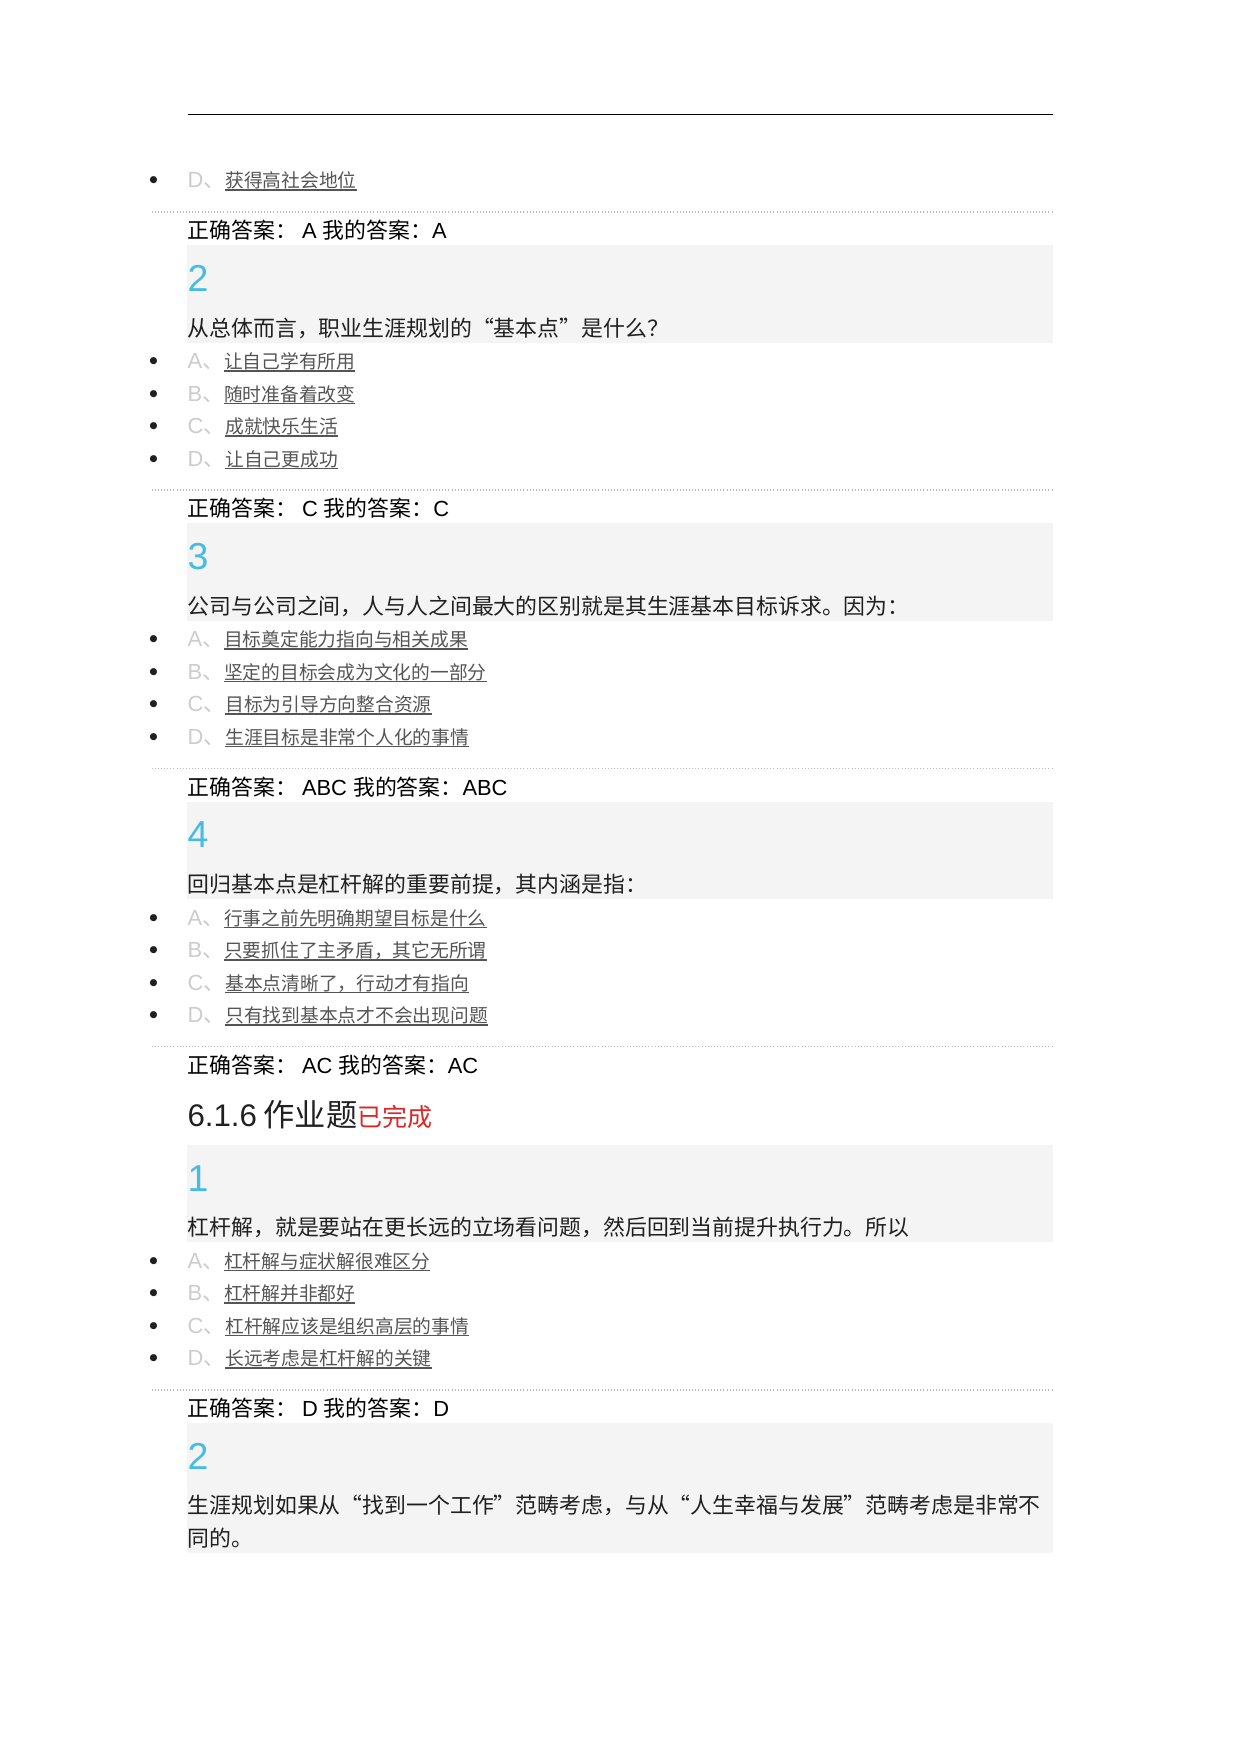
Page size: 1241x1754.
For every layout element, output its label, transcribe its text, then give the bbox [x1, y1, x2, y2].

text 正确答案： D 我的答案：D [187, 1391, 1053, 1423]
list D、让自己更成功 [150, 440, 1053, 491]
list A、杠杆解与症状解很难区分 [150, 1242, 1053, 1275]
text 正确答案： ABC 我的答案：ABC [187, 769, 1053, 802]
list C、基本点清晰了，行动才有指向 [150, 964, 1053, 997]
list D、生涯目标是非常个人化的事情 [150, 718, 1053, 769]
text 2 [187, 1423, 1053, 1488]
text 生涯规划如果从“找到一个工作”范畴考虑，与从“人生幸福与发展”范畴考虑是非常不同的。 [187, 1488, 1053, 1553]
text 4 [187, 802, 1053, 867]
list C、杠杆解应该是组织高层的事情 [150, 1307, 1053, 1340]
text 正确答案： A 我的答案：A [187, 213, 1053, 245]
list D、长远考虑是杠杆解的关键 [150, 1340, 1053, 1391]
list B、坚定的目标会成为文化的一部分 [150, 653, 1053, 686]
list B、随时准备着改变 [150, 375, 1053, 408]
list B、只要抓住了主矛盾，其它无所谓 [150, 932, 1053, 964]
text 正确答案： C 我的答案：C [187, 491, 1053, 523]
list D、获得高社会地位 [150, 162, 1053, 213]
list C、目标为引导方向整合资源 [150, 686, 1053, 718]
text 2 [187, 245, 1053, 310]
list C、成就快乐生活 [150, 408, 1053, 440]
list A、行事之前先明确期望目标是什么 [150, 899, 1053, 932]
text 3 [187, 523, 1053, 588]
text 正确答案： AC 我的答案：AC [187, 1047, 1053, 1080]
text 从总体而言，职业生涯规划的“基本点”是什么？ [187, 310, 1053, 343]
text 杠杆解，就是要站在更长远的立场看问题，然后回到当前提升执行力。所以 [187, 1210, 1053, 1242]
list B、杠杆解并非都好 [150, 1275, 1053, 1307]
text 公司与公司之间，人与人之间最大的区别就是其生涯基本目标诉求。因为： [187, 588, 1053, 621]
text 1 [187, 1145, 1053, 1210]
list A、目标奠定能力指向与相关成果 [150, 621, 1053, 653]
list A、让自己学有所用 [150, 343, 1053, 375]
subtitle 6.1.6作业题已完成 [187, 1080, 1053, 1145]
text 回归基本点是杠杆解的重要前提，其内涵是指： [187, 867, 1053, 899]
list D、只有找到基本点才不会出现问题 [150, 997, 1053, 1047]
